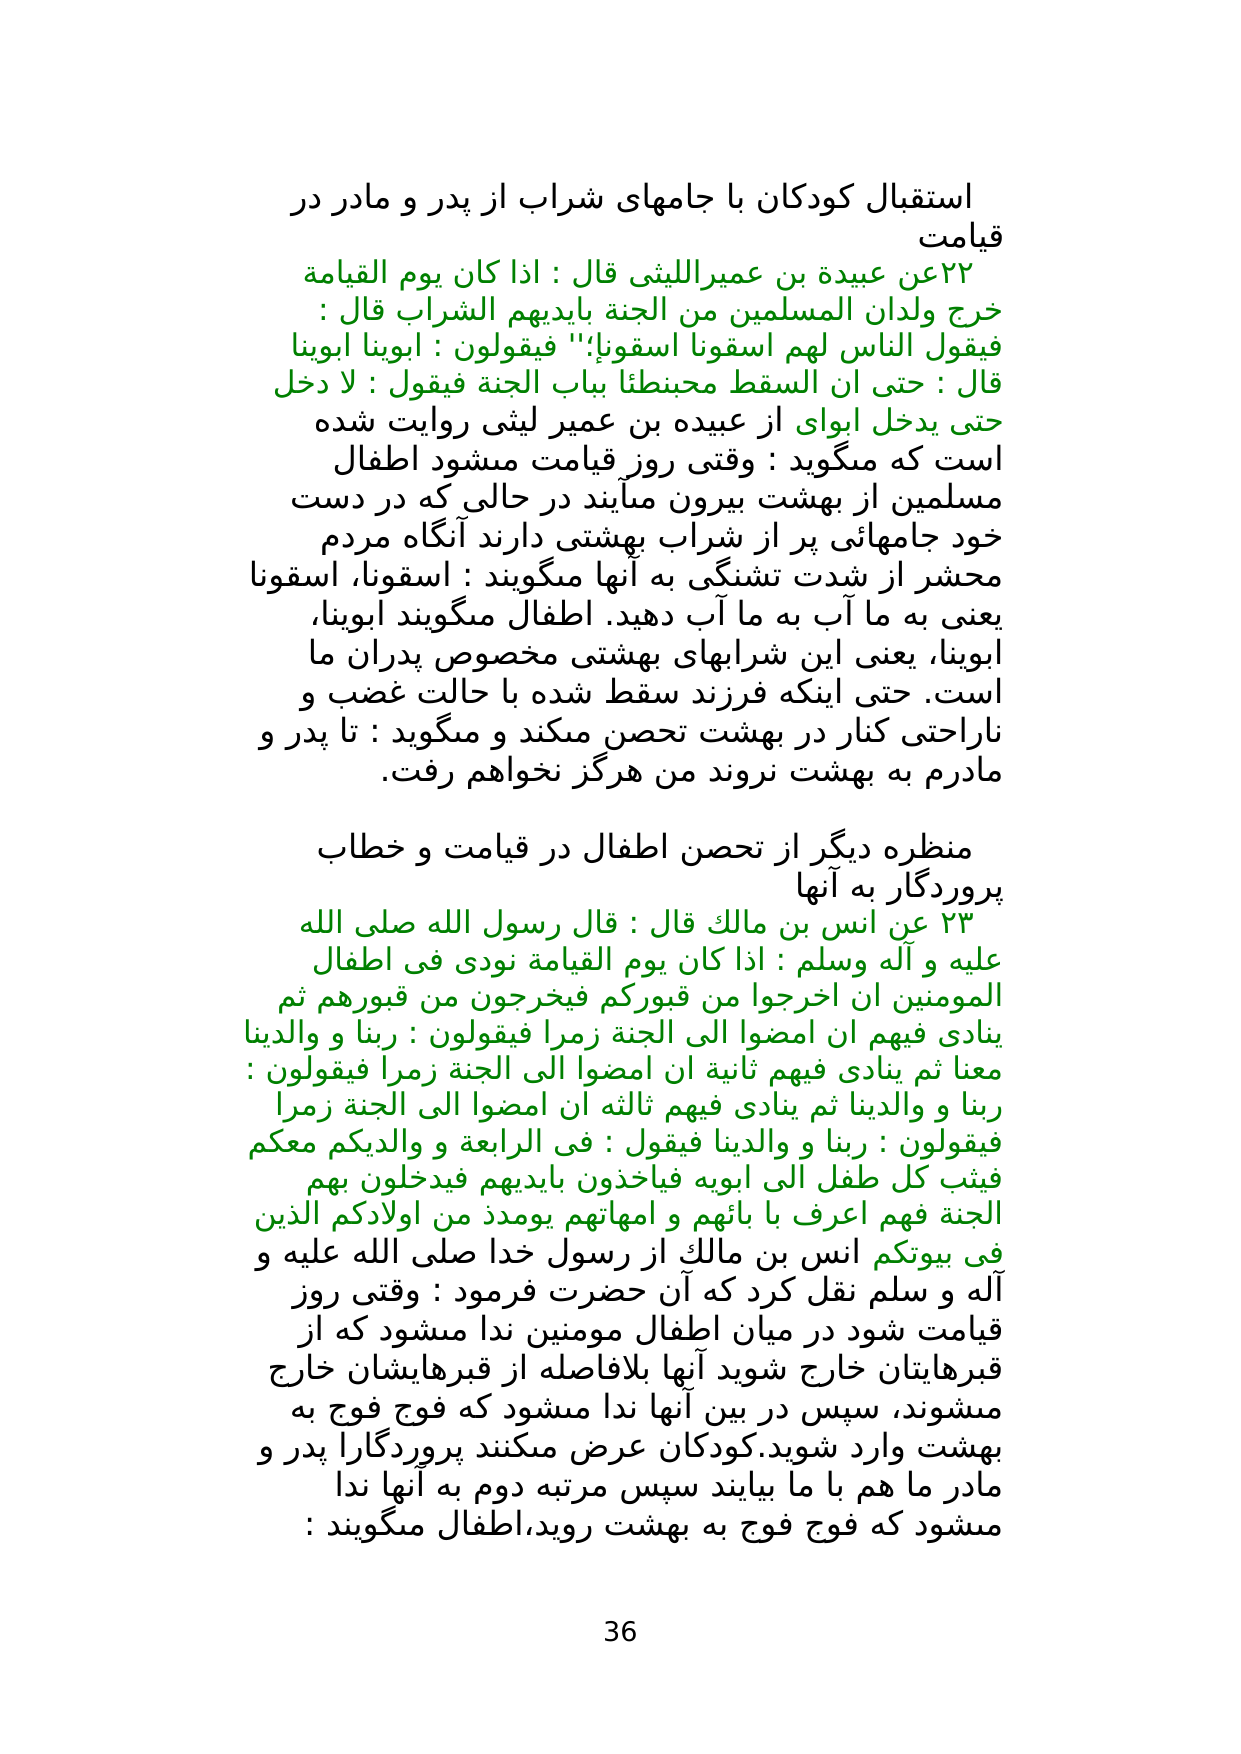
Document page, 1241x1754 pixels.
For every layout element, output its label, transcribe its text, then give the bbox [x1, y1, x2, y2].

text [236, 905, 1004, 1543]
text منظره ديگر از تحصن اطفال در قيامت و خطاب پروردگار به آنها [236, 827, 1004, 905]
text استقبال كودكان با جامهاى شراب از پدر و مادر در قيامت [236, 177, 1004, 255]
text ٢٢عن عبيدة بن عميرالليثى قال : اذا كان يوم القيامة خرج ولدان المسلمين من الجنة بايديهم الشراب قال : فيقول الناس لهم اسقونا اسقونإ؛'' فيقولون : ابوينا ابوينا قال : حتى ان السقط محبنطئا بباب الجنة فيقول : لا دخل حتى يدخل ابواى از عبيده بن عمير ليثى روايت شده است كه مى‏گويد : وقتى روز قيامت مى‏شود اطفال مسلمين از بهشت بيرون مى‏آيند در حالى كه در دست خود جامهائى پر از شراب بهشتى دارند آنگاه مردم محشر از شدت تشنگى به آنها مى‏گويند : اسقونا، اسقونا يعنى به ما آب به ما آب دهيد. اطفال مى‏گويند ابوينا، ابوينا، يعنى اين شرابهاى بهشتى مخصوص پدران ما است. حتى اينكه فرزند سقط شده با حالت غضب و ناراحتى كنار در بهشت تحصن مى‏كند و مى‏گويد : تا پدر و مادرم به بهشت نروند من هرگز نخواهم رفت. [236, 255, 1004, 789]
